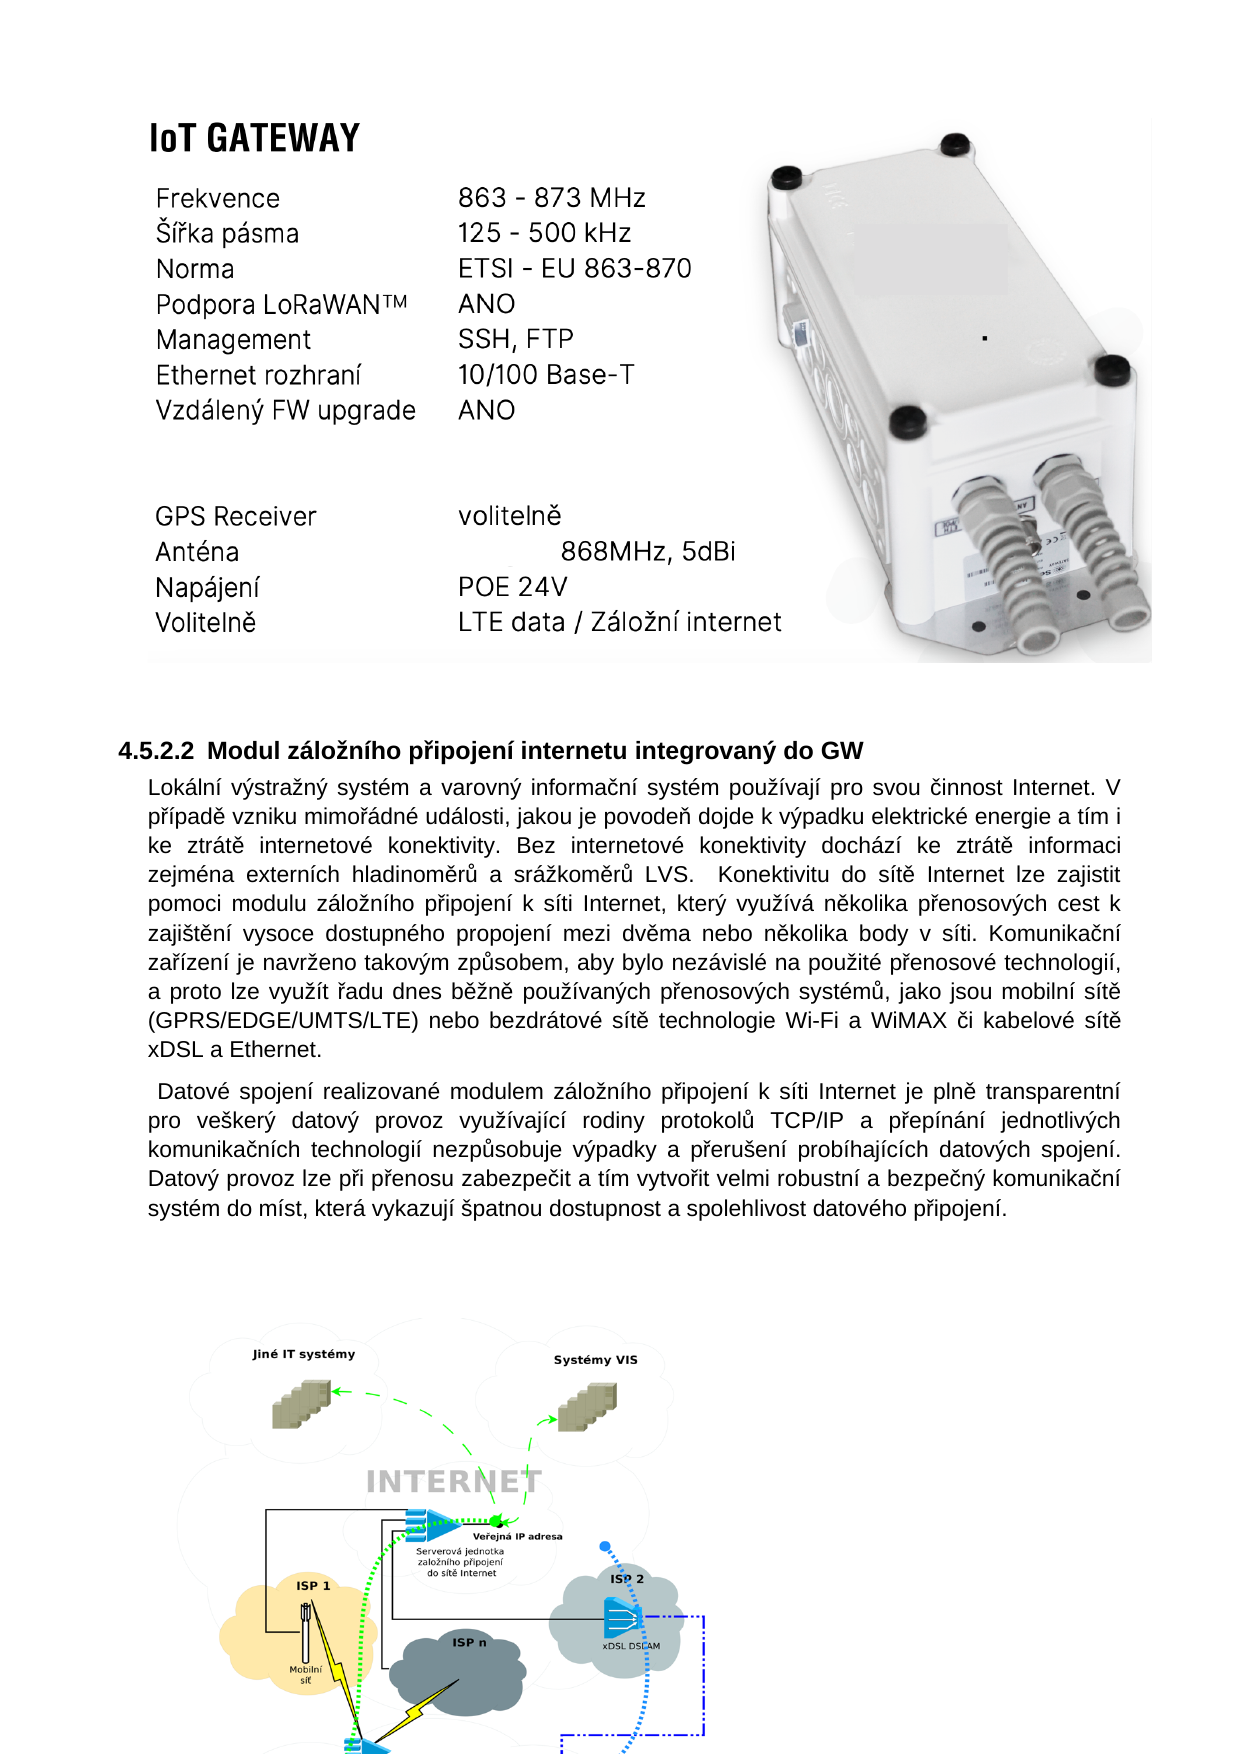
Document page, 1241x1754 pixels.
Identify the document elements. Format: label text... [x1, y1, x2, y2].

list Modul záložního připojení internetu integrovaný do GW [118, 736, 1122, 764]
picture [147, 118, 1152, 663]
text Lokální výstražný systém a varovný informační systém používají pro svou činnost Internet. V případě vzniku mimořádné události, jakou je povodeň dojde k výpadku elektrické energie a tím i ke ztrátě internetové konektivity. Bez internetové konektivity dochází ke ztrátě informaci zejména externích hladinoměrů a srážkoměrů LVS. Konektivitu do sítě Internet lze zajistit pomoci modulu záložního připojení k síti Internet, který využívá několika přenosových cest k zajištění vysoce dostupného propojení mezi dvěma nebo několika body v síti. Komunikační zařízení je navrženo takovým způsobem, aby bylo nezávislé na použité přenosové technologií, a proto lze využít řadu dnes běžně používaných přenosových systémů, jako jsou mobilní sítě (GPRS/EDGE/UMTS/LTE) nebo bezdrátové sítě technologie Wi-Fi a WiMAX či kabelové sítě xDSL a Ethernet. [148, 771, 1122, 1062]
picture [173, 1318, 708, 1754]
text Datové spojení realizované modulem záložního připojení k síti Internet je plně transparentní pro veškerý datový provoz využívající rodiny protokolů TCP/IP a přepínání jednotlivých komunikačních technologií nezpůsobuje výpadky a přerušení probíhajících datových spojení. Datový provoz lze při přenosu zabezpečit a tím vytvořit velmi robustní a bezpečný komunikační systém do míst, která vykazují špatnou dostupnost a spolehlivost datového připojení. [148, 1075, 1122, 1221]
